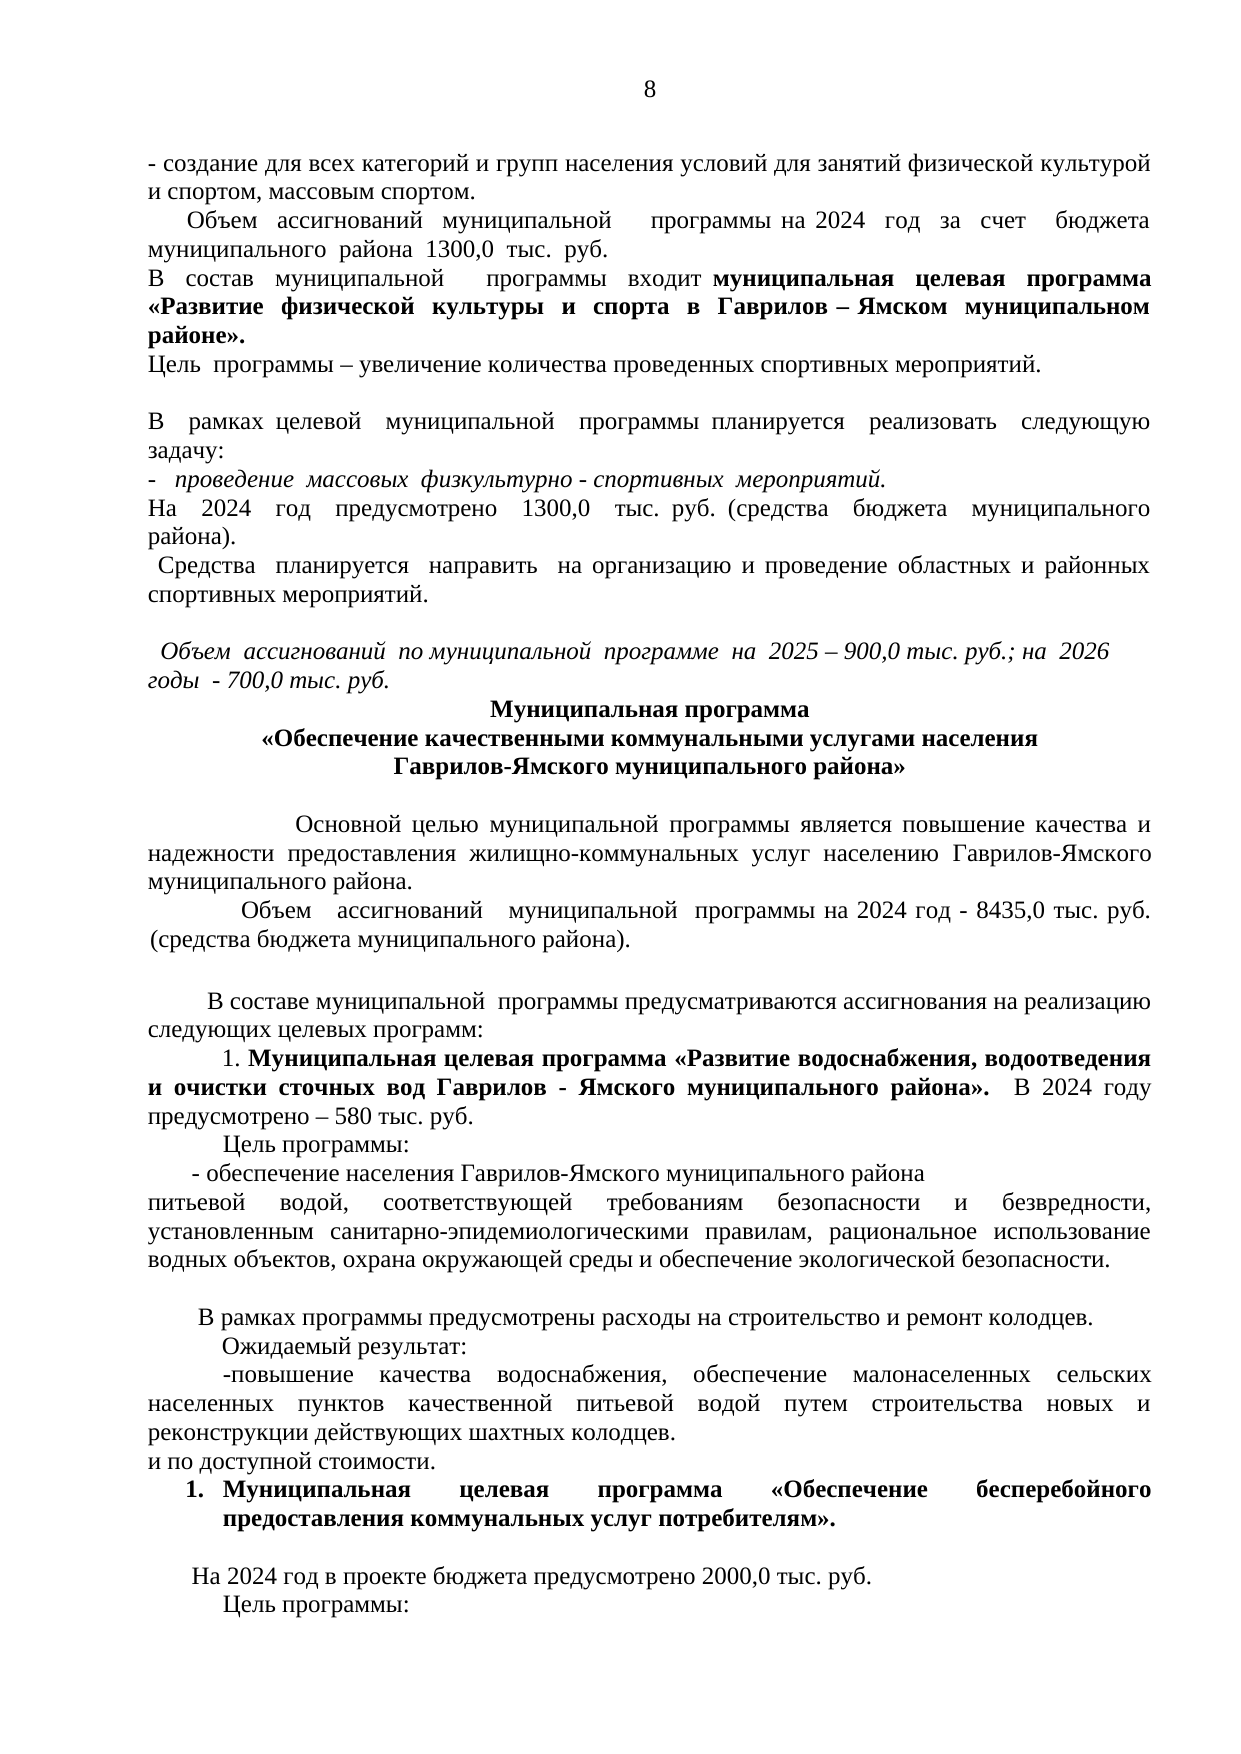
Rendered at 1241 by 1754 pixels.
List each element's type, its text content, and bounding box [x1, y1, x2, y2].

text Цель программы – увеличение количества проведенных спортивных мероприятий. [148, 349, 1152, 378]
text - обеспечение населения Гаврилов-Ямского муниципального района [148, 1158, 1152, 1187]
text Гаврилов-Ямского муниципального района» [148, 751, 1152, 780]
text 1. Муниципальная целевая программа «Развитие водоснабжения, водоотведения и очистки сточных вод Гаврилов - Ямского муниципального района». В 2024 году предусмотрено – 580 тыс. руб. [148, 1043, 1152, 1129]
text -повышение качества водоснабжения, обеспечение малонаселенных сельских населенных пунктов качественной питьевой водой путем строительства новых и реконструкции действующих шахтных колодцев. [148, 1359, 1152, 1446]
text питьевой водой, соответствующей требованиям безопасности и безвредности, установленным санитарно-эпидемиологическими правилам, рациональное использование водных объектов, охрана окружающей среды и обеспечение экологической безопасности. [148, 1187, 1152, 1273]
text - создание для всех категорий и групп населения условий для занятий физической культурой и спортом, массовым спортом. [148, 148, 1152, 205]
text и по доступной стоимости. [148, 1446, 1152, 1474]
text Основной целью муниципальной программы является повышение качества и надежности предоставления жилищно-коммунальных услуг населению Гаврилов-Ямского муниципального района. [148, 809, 1152, 895]
text Объем ассигнований по муниципальной программе на 2025 – 900,0 тыс. руб.; на 2026 годы - 700,0 тыс. руб. [148, 636, 1152, 694]
text В составе муниципальной программы предусматриваются ассигнования на реализацию следующих целевых программ: [148, 986, 1152, 1043]
text Объем ассигнований муниципальной программы на 2024 год за счет бюджета муниципального района 1300,0 тыс. руб. [148, 205, 1152, 263]
text В состав муниципальной программы входит муниципальная целевая программа «Развитие физической культуры и спорта в Гаврилов – Ямском муниципальном районе». [148, 263, 1152, 349]
text «Обеспечение качественными коммунальными услугами населения [148, 723, 1152, 751]
text Муниципальная программа [148, 694, 1152, 723]
text Объем ассигнований муниципальной программы на 2024 год - 8435,0 тыс. руб. (средства бюджета муниципального района). [150, 895, 1152, 953]
text Цель программы: [148, 1589, 1152, 1618]
text Цель программы: [148, 1129, 1152, 1158]
text Ожидаемый результат: [148, 1331, 1152, 1359]
text - проведение массовых физкультурно - спортивных мероприятий. [148, 464, 1152, 493]
text На 2024 год в проекте бюджета предусмотрено 2000,0 тыс. руб. [185, 1561, 1152, 1589]
list Муниципальная целевая программа «Обеспечение бесперебойного предоставления коммунальных услуг потребителям». [185, 1474, 1152, 1532]
text В рамках программы предусмотрены расходы на строительство и ремонт колодцев. [148, 1302, 1152, 1331]
text На 2024 год предусмотрено 1300,0 тыс. руб. (средства бюджета муниципального района). [148, 493, 1152, 550]
text В рамках целевой муниципальной программы планируется реализовать следующую задачу: [148, 406, 1152, 464]
text Средства планируется направить на организацию и проведение областных и районных спортивных мероприятий. [148, 550, 1152, 608]
